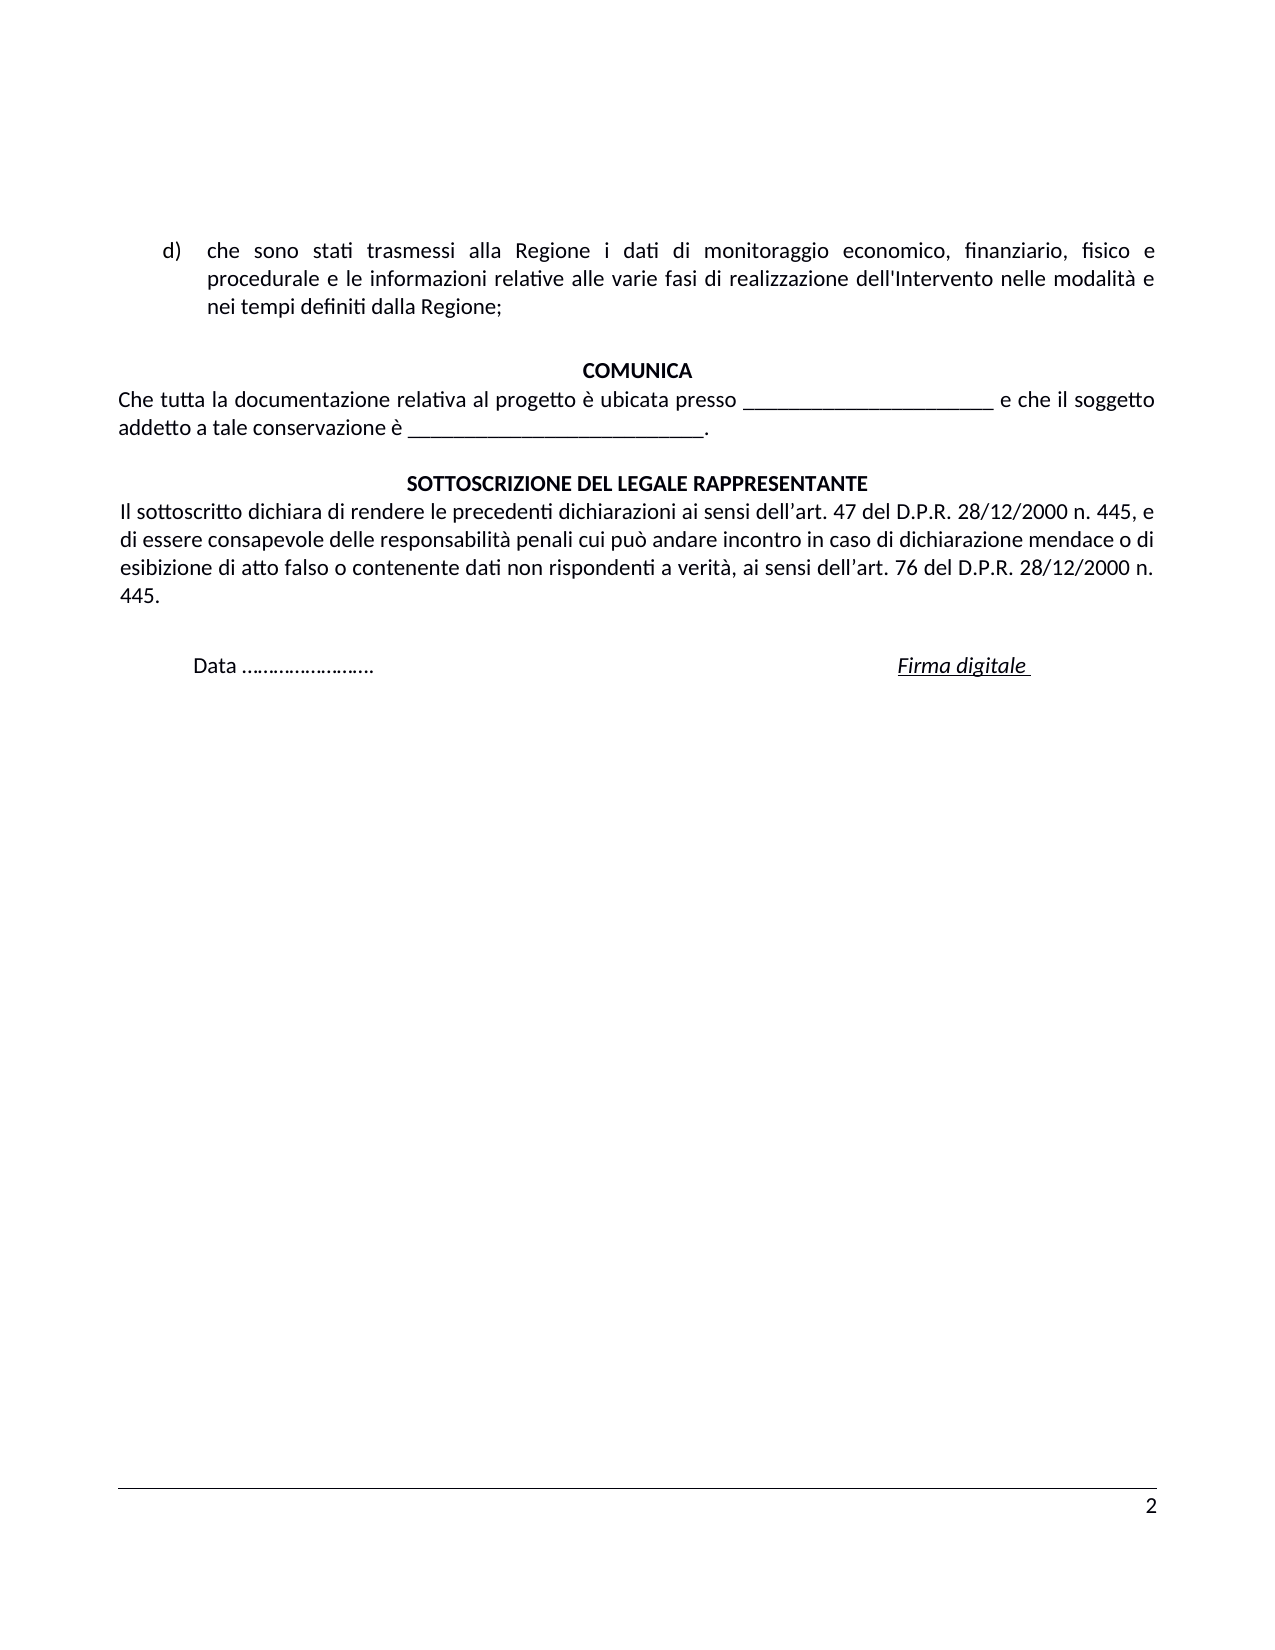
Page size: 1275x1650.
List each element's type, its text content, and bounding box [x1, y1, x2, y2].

list che sono stati trasmessi alla Regione i dati di monitoraggio economico, finanziario, fisico e procedurale e le informazioni relative alle varie fasi di realizzazione dell'Intervento nelle modalità e nei tempi definiti dalla Regione; [162, 236, 1157, 320]
text Che tutta la documentazione relativa al progetto è ubicata presso ______________________ e che il soggetto addetto a tale conservazione è __________________________. [118, 385, 1157, 441]
text SOTTOSCRIZIONE DEL LEGALE RAPPRESENTANTE [118, 469, 1157, 497]
text Il sottoscritto dichiara di rendere le precedenti dichiarazioni ai sensi dell’art. 47 del D.P.R. 28/12/2000 n. 445, e di essere consapevole delle responsabilità penali cui può andare incontro in caso di dichiarazione mendace o di esibizione di atto falso o contenente dati non rispondenti a verità, ai sensi dell’art. 76 del D.P.R. 28/12/2000 n. 445. [120, 497, 1157, 609]
text Data ……………………. Firma digitale [193, 651, 1149, 679]
text COMUNICA [118, 357, 1157, 385]
